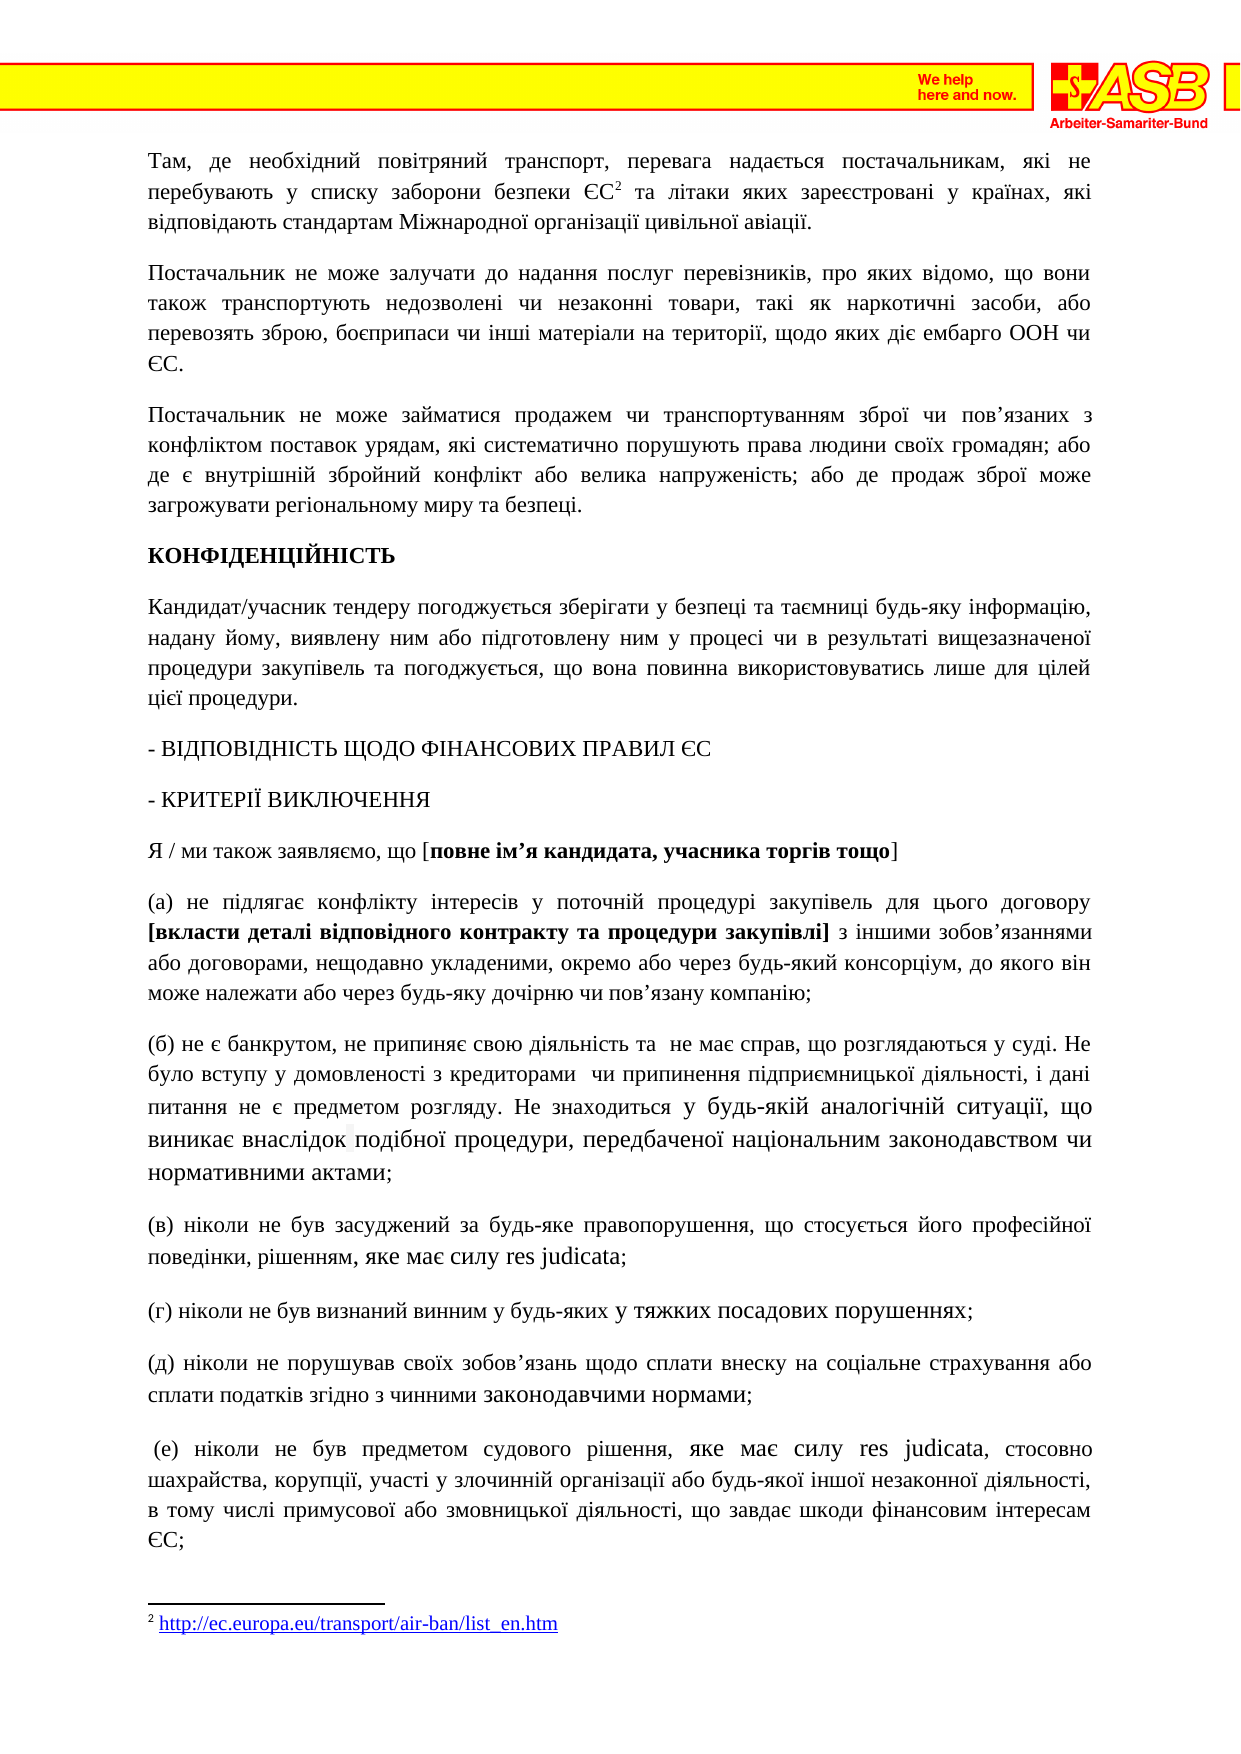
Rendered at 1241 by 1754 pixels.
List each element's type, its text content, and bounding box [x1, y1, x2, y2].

text - ВІДПОВІДНІСТЬ ЩОДО ФІНАНСОВИХ ПРАВИЛ ЄС [148, 735, 1093, 761]
text (a) не підлягає конфлікту інтересів у поточній процедурі закупівель для цього договору [вкласти деталі відповідного контракту та процедури закупівлі] з іншими зобов’язаннями або договорами, нещодавно укладеними, окремо або через будь-який консорціум, до якого він може належати або через будь-яку дочірню чи пов’язану компанію; [148, 888, 1093, 1005]
text Постачальник не може займатися продажем чи транспортуванням зброї чи пов’язаних з конфліктом поставок урядам, які систематично порушують права людини своїх громадян; або де є внутрішній збройний конфлікт або велика напруженість; або де продаж зброї може загрожувати регіональному миру та безпеці. [148, 401, 1093, 518]
text (в) ніколи не був засуджений за будь-яке правопорушення, що стосується його професійної поведінки, рішенням, яке має силу res judicata; [148, 1211, 1093, 1270]
text (д) ніколи не порушував своїх зобов’язань щодо сплати внеску на соціальне страхування або сплати податків згідно з чинними законодавчими нормами; [148, 1349, 1093, 1408]
text Я / ми також заявляємо, що [повне ім’я кандидата, учасника торгів тощо] [148, 837, 1093, 863]
text Постачальник не може залучати до надання послуг перевізників, про яких відомо, що вони також транспортують недозволені чи незаконні товари, такі як наркотичні засоби, або перевозять зброю, боєприпаси чи інші матеріали на території, щодо яких діє ембарго ООН чи ЄС. [148, 259, 1093, 376]
text (е) ніколи не був предметом судового рішення, яке має силу res judicata, стосовно шахрайства, корупції, участі у злочинній організації або будь-якої іншої незаконної діяльності, в тому числі примусової або змовницької діяльності, що завдає шкоди фінансовим інтересам ЄС; [148, 1433, 1093, 1553]
text - КРИТЕРІЇ ВИКЛЮЧЕННЯ [148, 786, 1093, 812]
text КОНФІДЕНЦІЙНІСТЬ [148, 542, 1093, 569]
text Кандидат/учасник тендеру погоджується зберігати у безпеці та таємниці будь-яку інформацію, надану йому, виявлену ним або підготовлену ним у процесі чи в результаті вищезазначеної процедури закупівель та погоджується, що вона повинна використовуватись лише для цілей цієї процедури. [148, 593, 1093, 710]
text (б) не є банкрутом, не припиняє свою діяльність та не має справ, що розглядаються у суді. Не було вступу у домовленості з кредиторами чи припинення підприємницької діяльності, і дані питання не є предметом розгляду. Не знаходиться у будь-якій аналогічній ситуації, що виникає внаслідок подібної процедури, передбаченої національним законодавством чи нормативними актами; [148, 1030, 1093, 1186]
text (г) ніколи не був визнаний винним у будь-яких у тяжких посадових порушеннях; [148, 1295, 1093, 1324]
picture [0, 53, 1241, 133]
text Там, де необхідний повітряний транспорт, перевага надається постачальникам, які не перебувають у списку заборони безпеки ЄС та літаки яких зареєстровані у країнах, які відповідають стандартам Міжнародної організації цивільної авіації. [148, 148, 1093, 234]
